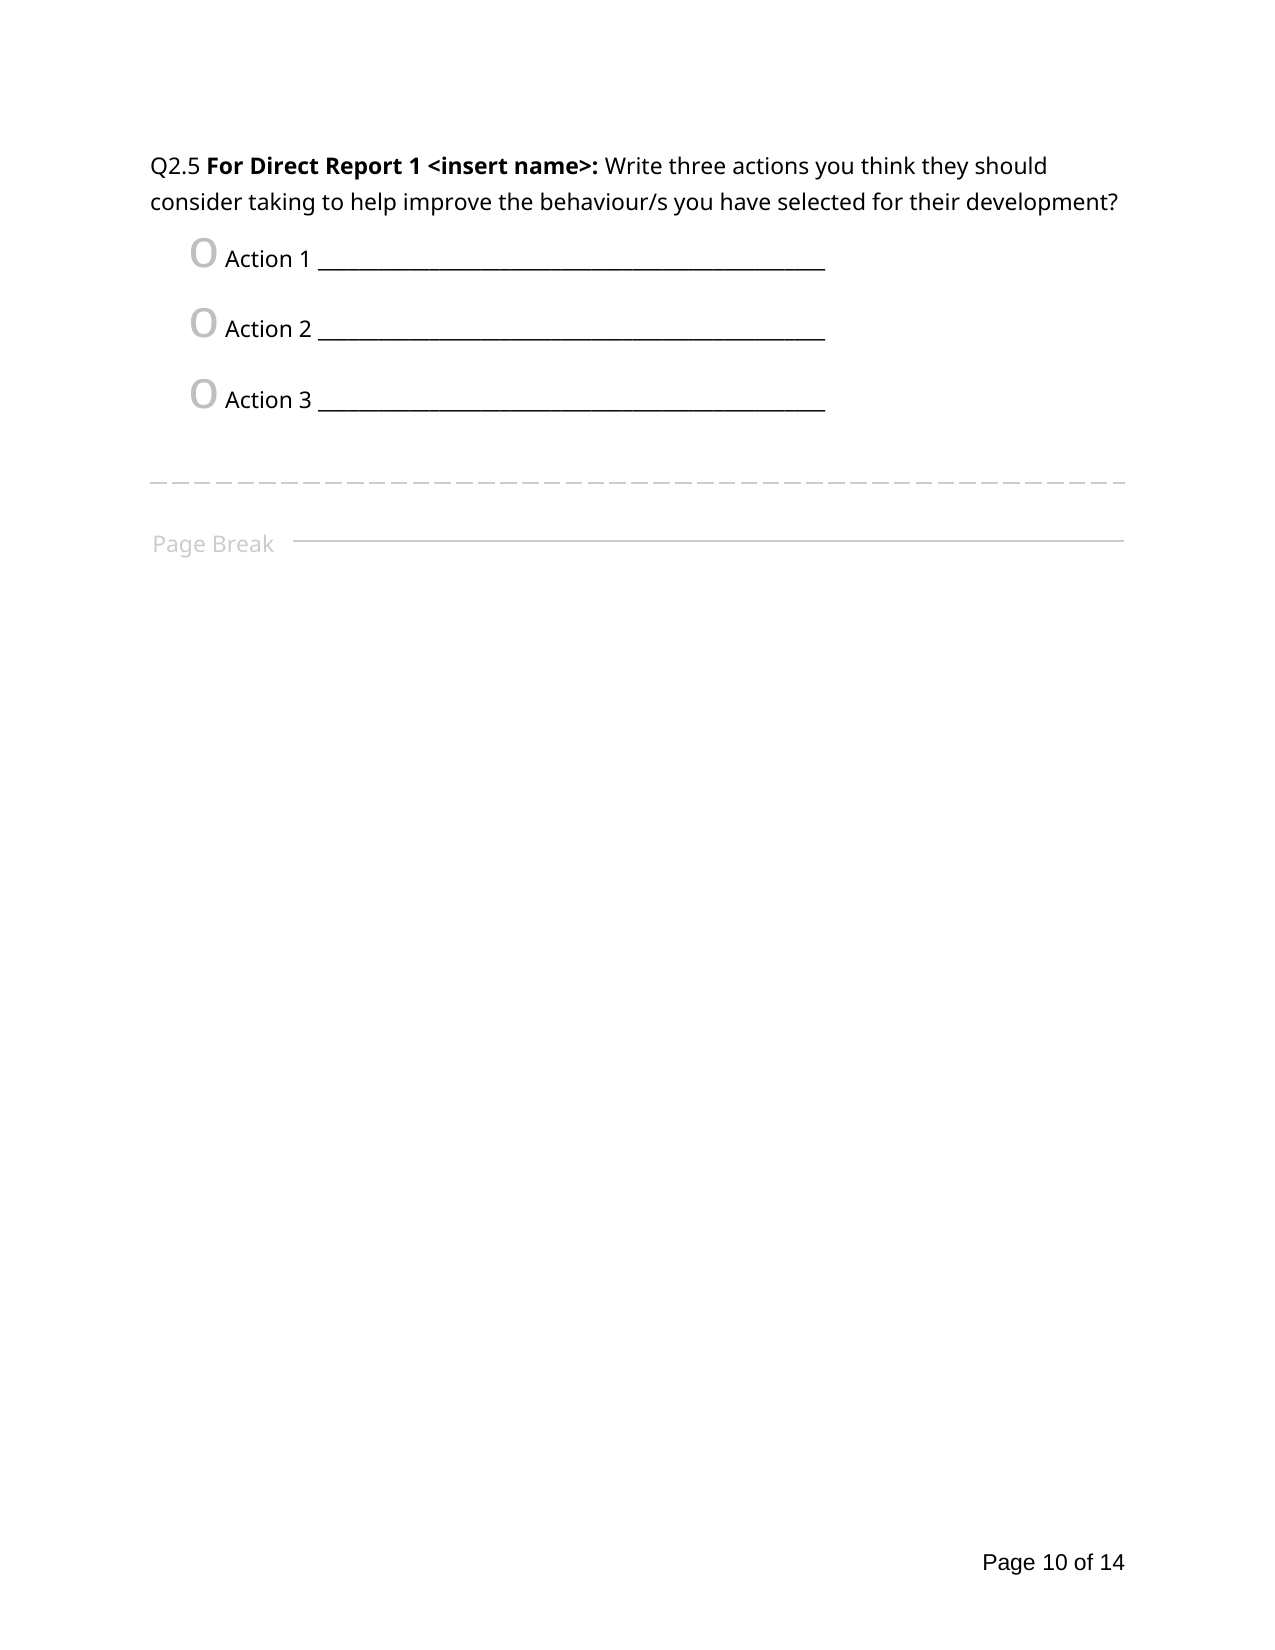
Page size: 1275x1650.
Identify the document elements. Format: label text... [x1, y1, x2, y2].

table_header Page Break [151, 528, 291, 570]
table_header [291, 528, 1125, 570]
list Action 3 __________________________________________________ [187, 363, 1125, 424]
text Q2.5 For Direct Report 1 <insert name>: Write three actions you think they should consider taking to help improve the behaviour/s you have selected for their development? [150, 150, 1125, 217]
list Action 1 __________________________________________________ [187, 222, 1125, 283]
list Action 2 __________________________________________________ [187, 292, 1125, 354]
